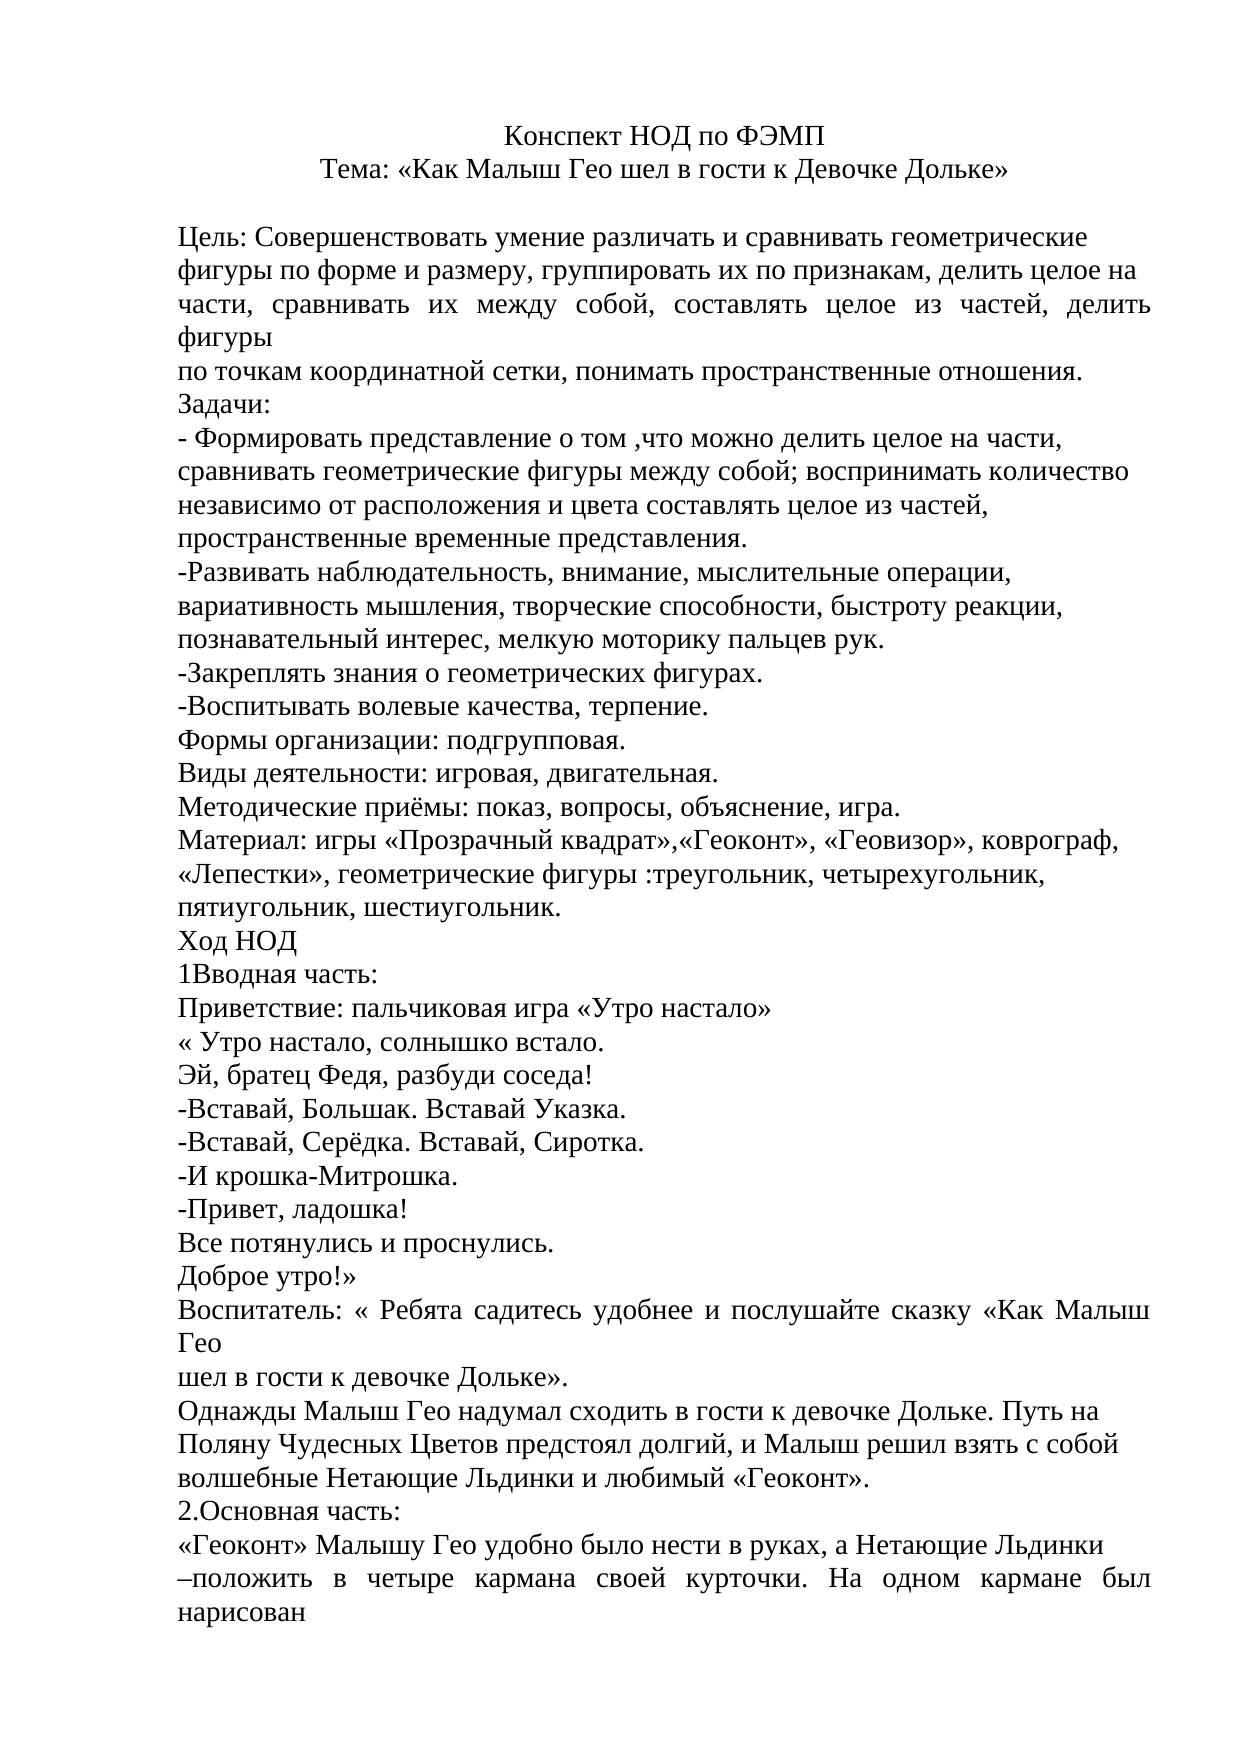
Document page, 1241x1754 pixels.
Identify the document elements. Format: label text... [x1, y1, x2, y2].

text познавательный интерес, мелкую моторику пальцев рук. [177, 621, 1152, 655]
text Методические приёмы: показ, вопросы, объяснение, игра. [177, 789, 1152, 822]
text 2.Основная часть: [177, 1493, 1152, 1527]
text «Лепестки», геометрические фигуры :треугольник, четырехугольник, [177, 856, 1152, 889]
text Все потянулись и проснулись. [177, 1225, 1152, 1258]
text Тема: «Как Малыш Гео шел в гости к Девочке Дольке» [177, 152, 1152, 185]
text –положить в четыре кармана своей курточки. На одном кармане был нарисован [177, 1560, 1152, 1627]
text Материал: игры «Прозрачный квадрат»,«Геоконт», «Геовизор», коврограф, [177, 822, 1152, 856]
text -Вставай, Серёдка. Вставай, Сиротка. [177, 1124, 1152, 1158]
text 1Вводная часть: [177, 957, 1152, 990]
text -Привет, ладошка! [177, 1191, 1152, 1225]
text Приветствие: пальчиковая игра «Утро настало» [177, 990, 1152, 1024]
text Формы организации: подгрупповая. [177, 722, 1152, 755]
text пространственные временные представления. [177, 521, 1152, 554]
text -Воспитывать волевые качества, терпение. [177, 688, 1152, 722]
text пятиугольник, шестиугольник. [177, 889, 1152, 923]
text -И крошка-Митрошка. [177, 1158, 1152, 1191]
text волшебные Нетающие Льдинки и любимый «Геоконт». [177, 1460, 1152, 1493]
text Конспект НОД по ФЭМП [177, 118, 1152, 152]
text по точкам координатной сетки, понимать пространственные отношения. [177, 353, 1152, 386]
text Воспитатель: « Ребята садитесь удобнее и послушайте сказку «Как Малыш Гео [177, 1292, 1152, 1359]
text Поляну Чудесных Цветов предстоял долгий, и Малыш решил взять с собой [177, 1426, 1152, 1460]
text части, сравнивать их между собой, составлять целое из частей, делить фигуры [177, 286, 1152, 353]
text Виды деятельности: игровая, двигательная. [177, 755, 1152, 789]
text шел в гости к девочке Дольке». [177, 1359, 1152, 1393]
text «Геоконт» Малышу Гео удобно было нести в руках, а Нетающие Льдинки [177, 1527, 1152, 1560]
text -Закреплять знания о геометрических фигурах. [177, 655, 1152, 688]
text -Развивать наблюдательность, внимание, мыслительные операции, [177, 554, 1152, 588]
text Доброе утро!» [177, 1258, 1152, 1292]
text сравнивать геометрические фигуры между собой; воспринимать количество [177, 453, 1152, 487]
text Ход НОД [177, 923, 1152, 957]
text Однажды Малыш Гео надумал сходить в гости к девочке Дольке. Путь на [177, 1393, 1152, 1426]
text Задачи: [177, 386, 1152, 420]
text -Вставай, Большак. Вставай Указка. [177, 1091, 1152, 1124]
text « Утро настало, солнышко встало. [177, 1024, 1152, 1057]
text Эй, братец Федя, разбуди соседа! [177, 1057, 1152, 1091]
text Цель: Совершенствовать умение различать и сравнивать геометрические [177, 219, 1152, 252]
text - Формировать представление о том ,что можно делить целое на части, [177, 420, 1152, 453]
text независимо от расположения и цвета составлять целое из частей, [177, 487, 1152, 521]
text фигуры по форме и размеру, группировать их по признакам, делить целое на [177, 252, 1152, 286]
text вариативность мышления, творческие способности, быстроту реакции, [177, 588, 1152, 621]
